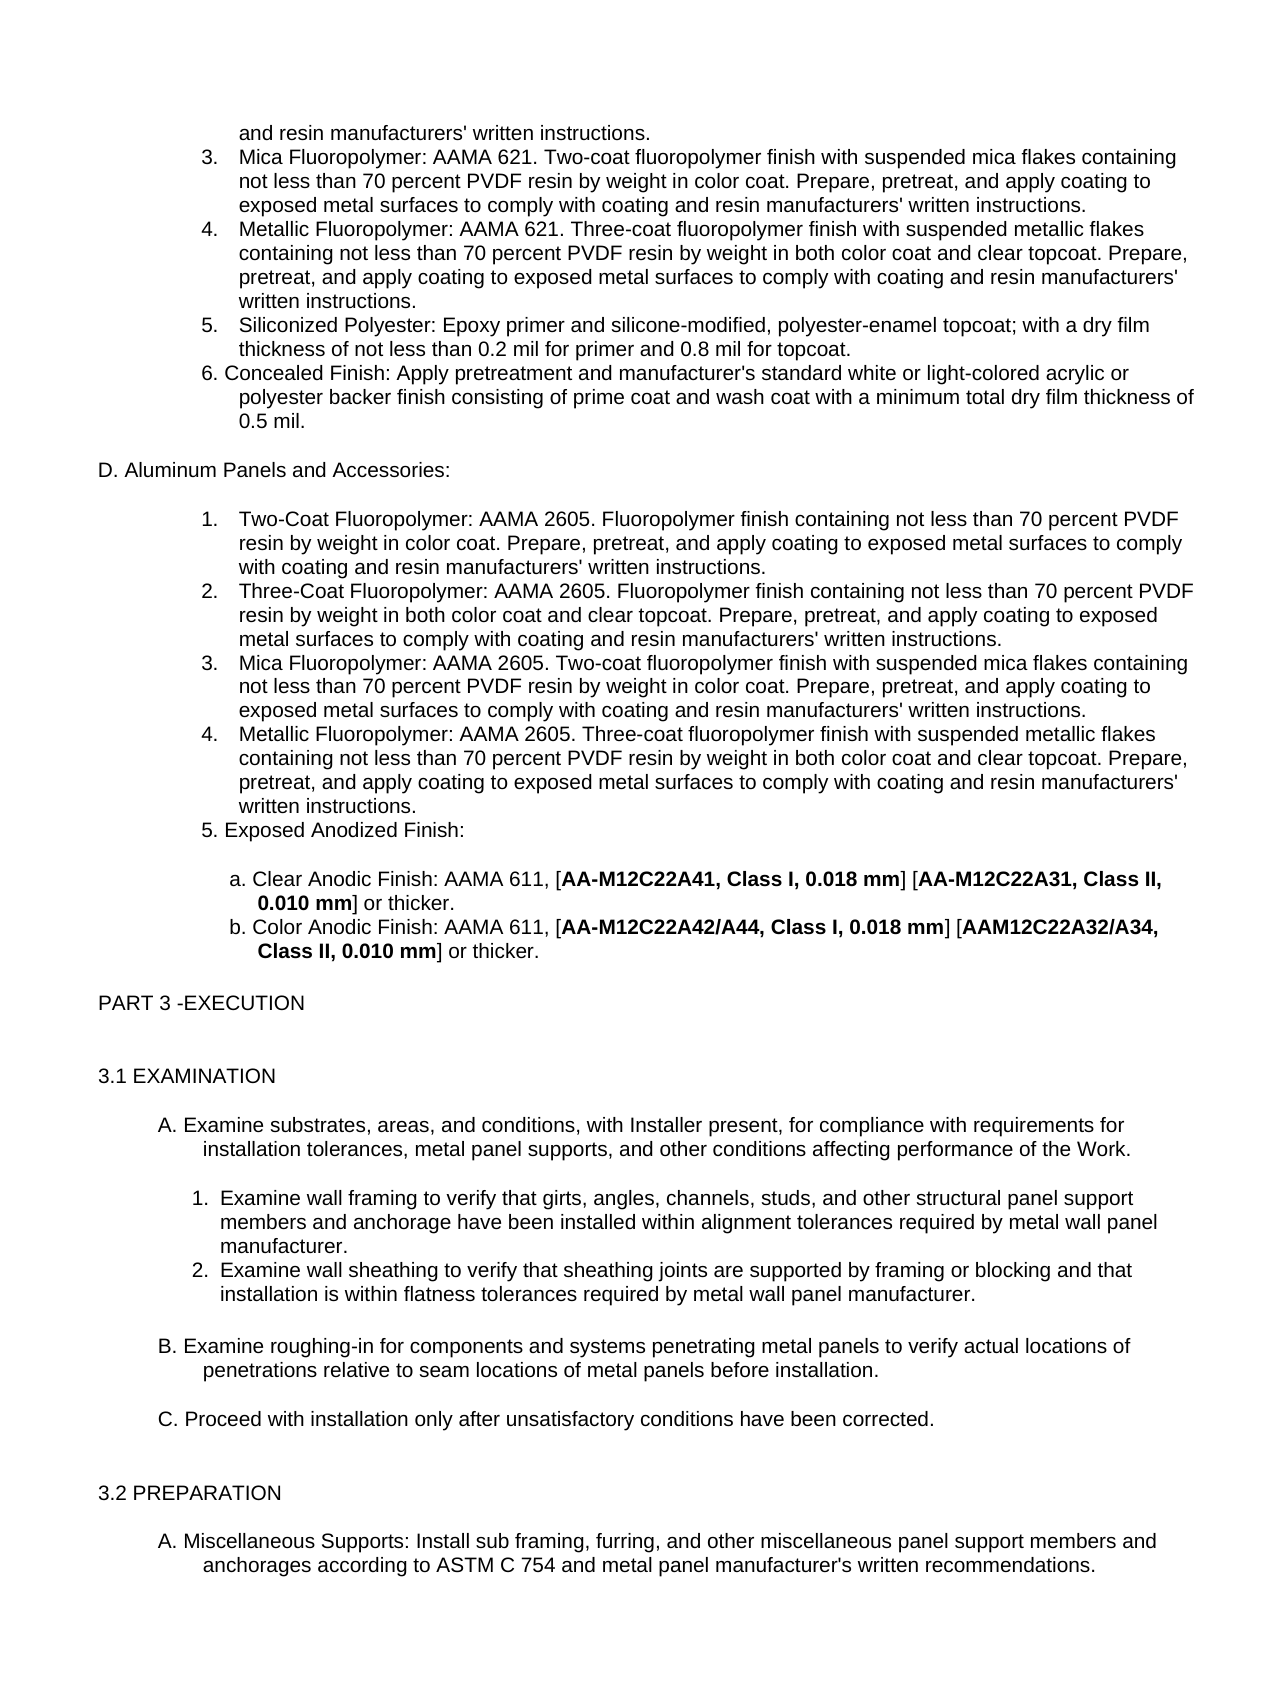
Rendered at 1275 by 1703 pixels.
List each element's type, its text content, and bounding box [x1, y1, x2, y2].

text 5. Exposed Anodized Finish: [98, 818, 1201, 842]
list Examine wall sheathing to verify that sheathing joints are supported by framing or blocking and that installation is within flatness tolerances required by metal wall panel manufacturer. [192, 1258, 1201, 1306]
list Metallic Fluoropolymer: AAMA 2605. Three-coat fluoropolymer finish with suspended metallic flakes containing not less than 70 percent PVDF resin by weight in both color coat and clear topcoat. Prepare, pretreat, and apply coating to exposed metal surfaces to comply with coating and resin manufacturers' written instructions. [201, 722, 1201, 818]
list Mica Fluoropolymer: AAMA 2605. Two-coat fluoropolymer finish with suspended mica flakes containing not less than 70 percent PVDF resin by weight in color coat. Prepare, pretreat, and apply coating to exposed metal surfaces to comply with coating and resin manufacturers' written instructions. [201, 650, 1201, 722]
text A. Miscellaneous Supports: Install sub framing, furring, and other miscellaneous panel support members and anchorages according to ASTM C 754 and metal panel manufacturer's written recommendations. [158, 1529, 1201, 1577]
text 6. Concealed Finish: Apply pretreatment and manufacturer's standard white or light-colored acrylic or polyester backer finish consisting of prime coat and wash coat with a minimum total dry film thickness of 0.5 mil. [201, 361, 1201, 433]
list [201, 121, 1201, 145]
text A. Examine substrates, areas, and conditions, with Installer present, for compliance with requirements for installation tolerances, metal panel supports, and other conditions affecting performance of the Work. [158, 1113, 1201, 1161]
list Examine wall framing to verify that girts, angles, channels, studs, and other structural panel support members and anchorage have been installed within alignment tolerances required by metal wall panel manufacturer. [192, 1186, 1201, 1258]
text D. Aluminum Panels and Accessories: [98, 458, 1201, 482]
text 3.2 PREPARATION [98, 1480, 1201, 1504]
text PART 3 -EXECUTION [98, 991, 1201, 1015]
list Metallic Fluoropolymer: AAMA 621. Three-coat fluoropolymer finish with suspended metallic flakes containing not less than 70 percent PVDF resin by weight in both color coat and clear topcoat. Prepare, pretreat, and apply coating to exposed metal surfaces to comply with coating and resin manufacturers' written instructions. [201, 217, 1201, 313]
text B. Examine roughing-in for components and systems penetrating metal panels to verify actual locations of penetrations relative to seam locations of metal panels before installation. [158, 1334, 1201, 1382]
text 3.1 EXAMINATION [98, 1064, 1201, 1088]
text b. Color Anodic Finish: AAMA 611, [AA-M12C22A42/A44, Class I, 0.018 mm] [AAM12C22A32/A34, Class II, 0.010 mm] or thicker. [229, 915, 1201, 963]
list Siliconized Polyester: Epoxy primer and silicone-modified, polyester-enamel topcoat; with a dry film thickness of not less than 0.2 mil for primer and 0.8 mil for topcoat. [201, 313, 1201, 361]
list Mica Fluoropolymer: AAMA 621. Two-coat fluoropolymer finish with suspended mica flakes containing not less than 70 percent PVDF resin by weight in color coat. Prepare, pretreat, and apply coating to exposed metal surfaces to comply with coating and resin manufacturers' written instructions. [201, 145, 1201, 217]
text a. Clear Anodic Finish: AAMA 611, [AA-M12C22A41, Class I, 0.018 mm] [AA-M12C22A31, Class II, 0.010 mm] or thicker. [229, 867, 1201, 915]
list Three-Coat Fluoropolymer: AAMA 2605. Fluoropolymer finish containing not less than 70 percent PVDF resin by weight in both color coat and clear topcoat. Prepare, pretreat, and apply coating to exposed metal surfaces to comply with coating and resin manufacturers' written instructions. [201, 578, 1201, 650]
list Two-Coat Fluoropolymer: AAMA 2605. Fluoropolymer finish containing not less than 70 percent PVDF resin by weight in color coat. Prepare, pretreat, and apply coating to exposed metal surfaces to comply with coating and resin manufacturers' written instructions. [201, 507, 1201, 578]
text C. Proceed with installation only after unsatisfactory conditions have been corrected. [158, 1407, 1201, 1431]
